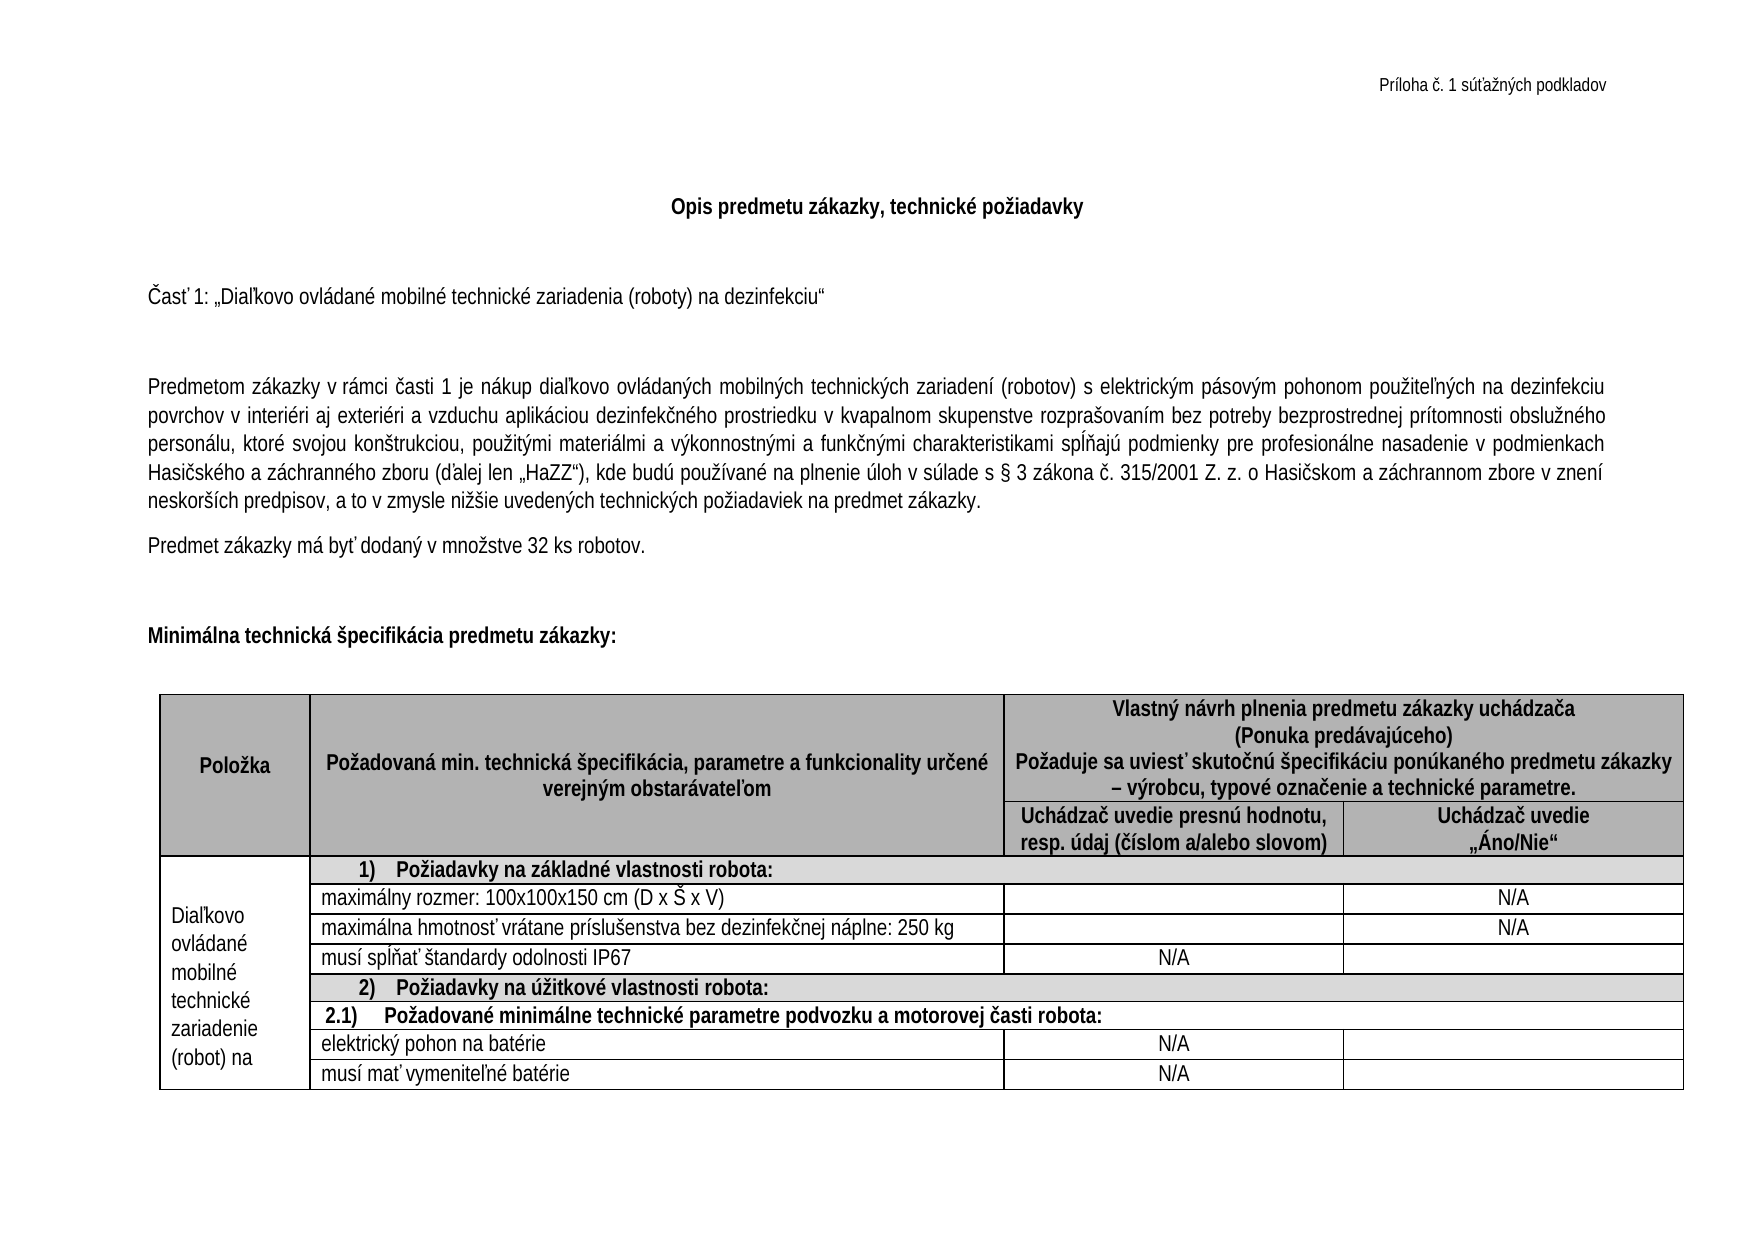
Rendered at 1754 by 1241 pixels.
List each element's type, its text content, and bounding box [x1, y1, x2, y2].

table_header Požadovaná min. technická špecifikácia, parametre a funkcionality určené verejným obstarávateľom [311, 695, 1003, 855]
table_cell maximálna hmotnosť vrátane príslušenstva bez dezinfekčnej náplne: 250 kg [311, 915, 1003, 943]
table_cell [1005, 885, 1343, 913]
table_header Položka [161, 695, 309, 855]
text Opis predmetu zákazky, technické požiadavky [148, 193, 1606, 219]
table_cell N/A [1005, 1030, 1343, 1059]
text Predmetom zákazky v rámci časti 1 je nákup diaľkovo ovládaných mobilných technických zariadení (robotov) s elektrickým pásovým pohonom použiteľných na dezinfekciu povrchov v interiéri aj exteriéri a vzduchu aplikáciou dezinfekčného prostriedku v kvapalnom skupenstve rozprašovaním bez potreby bezprostrednej prítomnosti obslužného personálu, ktoré svojou konštrukciou, použitými materiálmi a výkonnostnými a funkčnými charakteristikami spĺňajú podmienky pre profesionálne nasadenie v podmienkach Hasičského a záchranného zboru (ďalej len „HaZZ“), kde budú používané na plnenie úloh v súlade s § 3 zákona č. 315/2001 Z. z. o Hasičskom a záchrannom zbore v znení neskorších predpisov, a to v zmysle nižšie uvedených technických požiadaviek na predmet zákazky. [148, 373, 1606, 513]
table_cell N/A [1005, 1060, 1343, 1089]
table_cell N/A [1344, 915, 1683, 943]
table_cell Diaľkovo ovládané mobilné technické zariadenie (robot) na dezinfekciu [161, 857, 309, 1089]
table_cell musí spĺňať štandardy odolnosti IP67 [311, 945, 1003, 973]
text Predmet zákazky má byť dodaný v množstve 32 ks robotov. [148, 532, 1606, 558]
table_cell Požiadavky na úžitkové vlastnosti robota: [311, 975, 1683, 1001]
text Minimálna technická špecifikácia predmetu zákazky: [148, 622, 1606, 648]
table_cell [1344, 1030, 1683, 1059]
table_cell maximálny rozmer: 100x100x150 cm (D x Š x V) [311, 885, 1003, 913]
table_cell elektrický pohon na batérie [311, 1030, 1003, 1059]
table_cell [1005, 915, 1343, 943]
table_header Vlastný návrh plnenia predmetu zákazky uchádzača (Ponuka predávajúceho) Požaduje sa uviesť skutočnú špecifikáciu ponúkaného predmetu zákazky – výrobcu, typové označenie a technické parametre. [1005, 695, 1683, 801]
table_cell [1344, 1060, 1683, 1089]
table_cell N/A [1005, 945, 1343, 973]
table_cell musí mať vymeniteľné batérie [311, 1060, 1003, 1089]
table_cell [1344, 945, 1683, 973]
table_cell Požadované minimálne technické parametre podvozku a motorovej časti robota: [311, 1002, 1683, 1029]
table_cell N/A [1344, 885, 1683, 913]
table_cell Uchádzač uvedie presnú hodnotu, resp. údaj (číslom a/alebo slovom) [1005, 802, 1343, 855]
table_cell Požiadavky na základné vlastnosti robota: [311, 857, 1683, 883]
table_cell Uchádzač uvedie „Áno/Nie“ [1344, 802, 1683, 855]
text Časť 1: „Diaľkovo ovládané mobilné technické zariadenia (roboty) na dezinfekciu“ [148, 283, 1606, 309]
